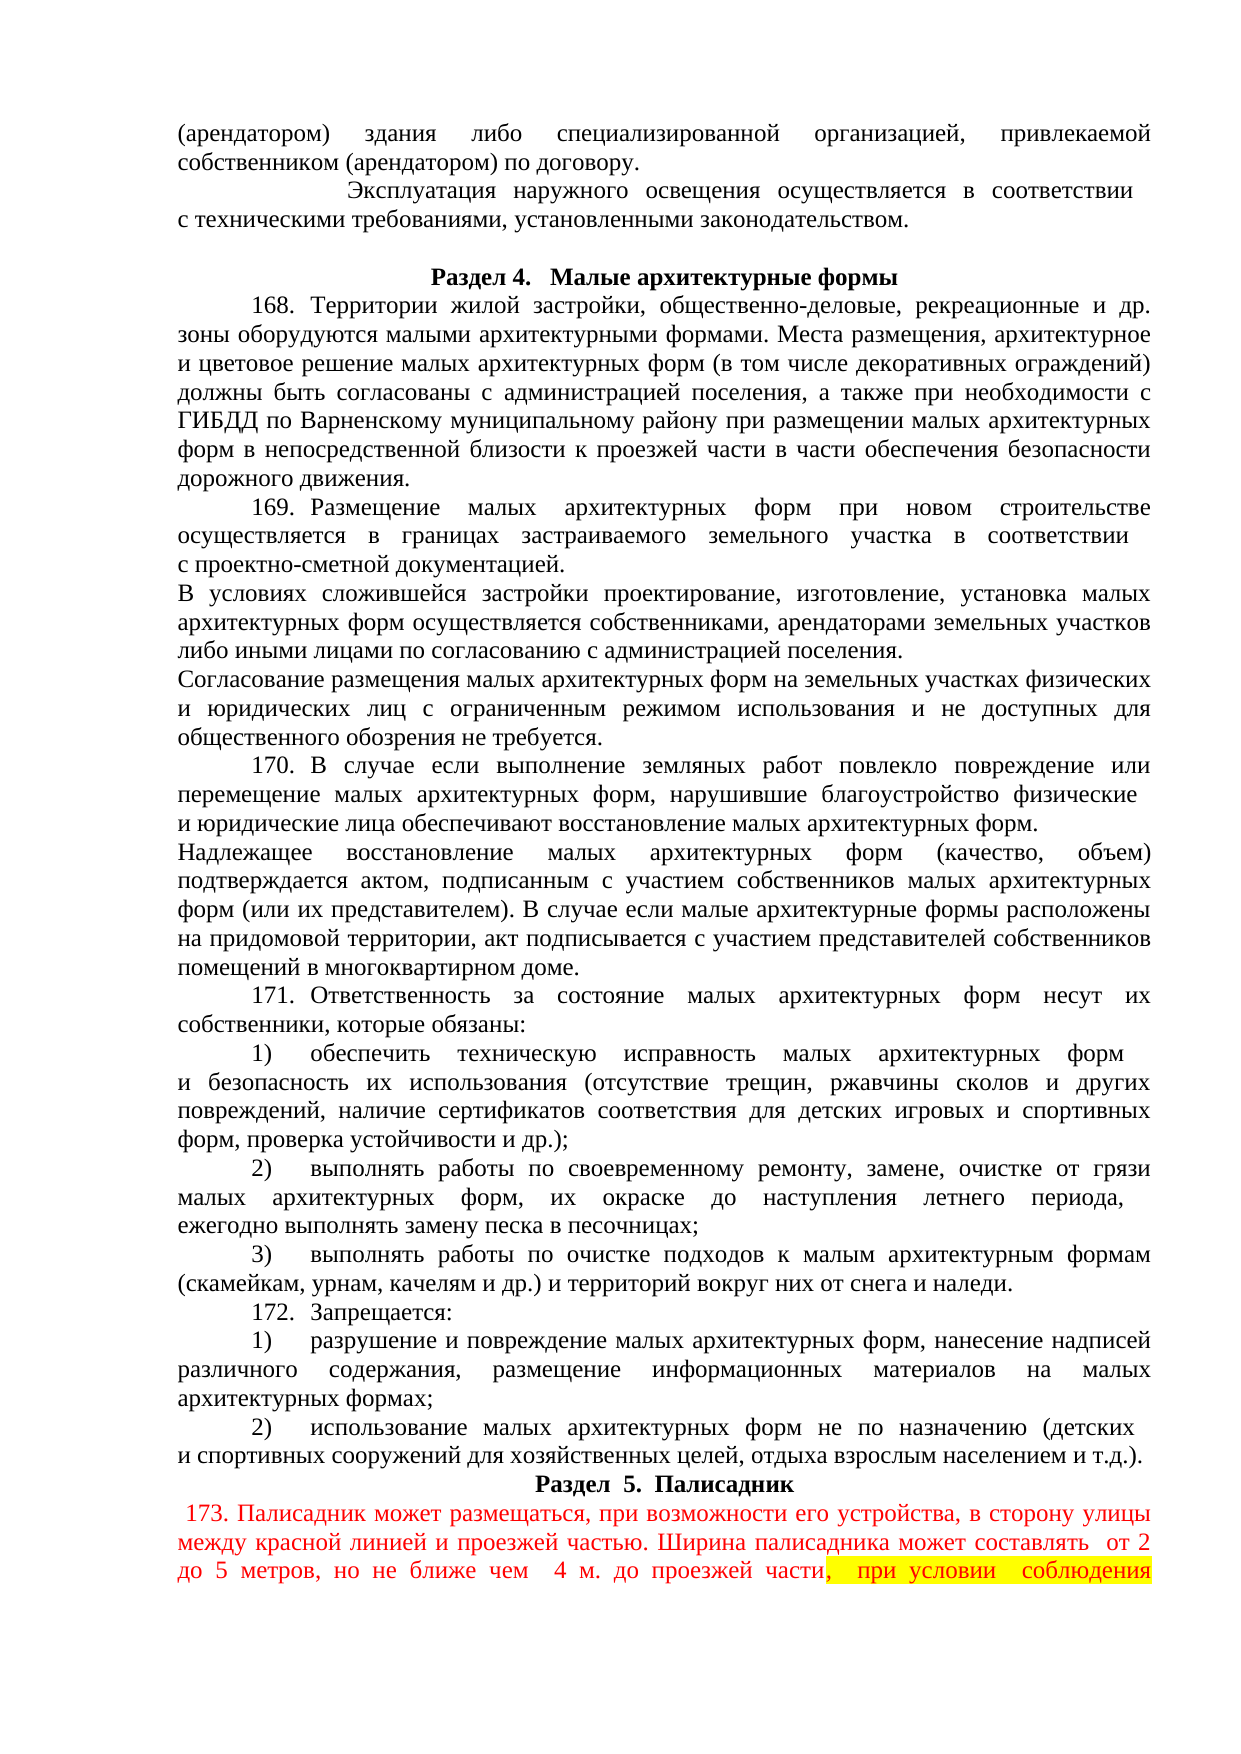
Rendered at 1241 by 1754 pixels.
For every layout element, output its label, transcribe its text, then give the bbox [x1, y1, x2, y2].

list Ответственность за состояние малых архитектурных форм несут их собственники, которые обязаны: [177, 981, 1152, 1038]
text Эксплуатация наружного освещения осуществляется в соответствии с техническими требованиями, установленными законодательством. [177, 176, 1152, 233]
list использование малых архитектурных форм не по назначению (детских и спортивных сооружений для хозяйственных целей, отдыха взрослым населением и т.д.). [177, 1412, 1152, 1469]
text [177, 118, 1152, 176]
list Запрещается: [177, 1297, 1152, 1326]
text В условиях сложившейся застройки проектирование, изготовление, установка малых архитектурных форм осуществляется собственниками, арендаторами земельных участков либо иными лицами по согласованию с администрацией поселения. [177, 578, 1152, 664]
text Раздел 5. Палисадник [177, 1469, 1152, 1498]
text Надлежащее восстановление малых архитектурных форм (качество, объем) подтверждается актом, подписанным с участием собственников малых архитектурных форм (или их представителем). В случае если малые архитектурные формы расположены на придомовой территории, акт подписывается с участием представителей собственников помещений в многоквартирном доме. [177, 837, 1152, 981]
list Размещение малых архитектурных форм при новом строительстве осуществляется в границах застраиваемого земельного участка в соответствии с проектно-сметной документацией. [177, 492, 1152, 578]
list обеспечить техническую исправность малых архитектурных форм и безопасность их использования (отсутствие трещин, ржавчины сколов и других повреждений, наличие сертификатов соответствия для детских игровых и спортивных форм, проверка устойчивости и др.); [177, 1038, 1152, 1153]
text Согласование размещения малых архитектурных форм на земельных участках физических и юридических лиц с ограниченным режимом использования и не доступных для общественного обозрения не требуется. [177, 664, 1152, 751]
list В случае если выполнение земляных работ повлекло повреждение или перемещение малых архитектурных форм, нарушившие благоустройство физические и юридические лица обеспечивают восстановление малых архитектурных форм. [177, 751, 1152, 837]
list разрушение и повреждение малых архитектурных форм, нанесение надписей различного содержания, размещение информационных материалов на малых архитектурных формах; [177, 1326, 1152, 1412]
text Раздел 4. Малые архитектурные формы [177, 262, 1152, 291]
list выполнять работы по своевременному ремонту, замене, очистке от грязи малых архитектурных форм, их окраске до наступления летнего периода, ежегодно выполнять замену песка в песочницах; [177, 1153, 1152, 1239]
list Территории жилой застройки, общественно-деловые, рекреационные и др. зоны оборудуются малыми архитектурными формами. Места размещения, архитектурное и цветовое решение малых архитектурных форм (в том числе декоративных ограждений) должны быть согласованы с администрацией поселения, а также при необходимости с ГИБДД по Варненскому муниципальному району при размещении малых архитектурных форм в непосредственной близости к проезжей части в части обеспечения безопасности дорожного движения. [177, 291, 1152, 492]
list выполнять работы по очистке подходов к малым архитектурным формам (скамейкам, урнам, качелям и др.) и территорий вокруг них от снега и наледи. [177, 1239, 1152, 1297]
